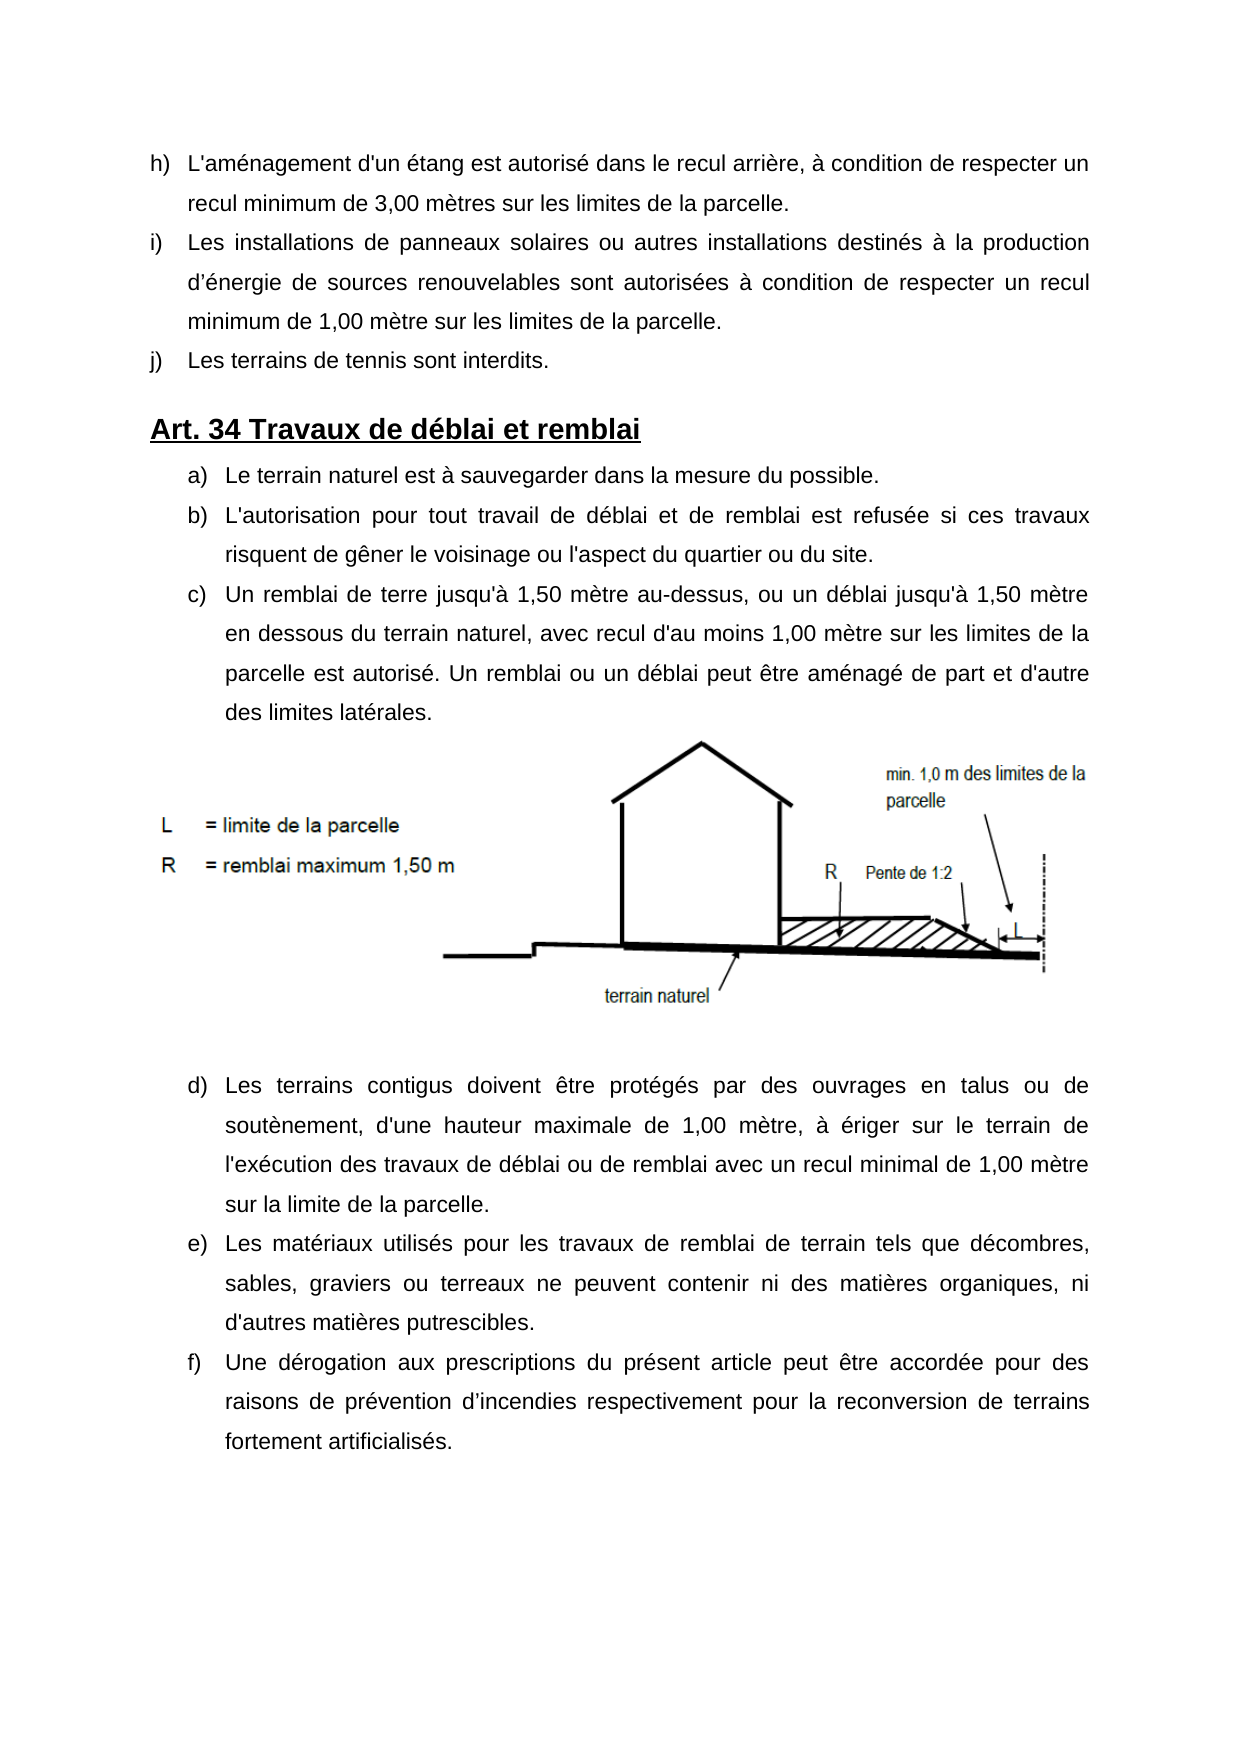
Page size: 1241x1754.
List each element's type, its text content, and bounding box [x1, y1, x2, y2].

list Les terrains contigus doivent être protégés par des ouvrages en talus ou de soutènement, d'une hauteur maximale de 1,00 mètre, à ériger sur le terrain de l'exécution des travaux de déblai ou de remblai avec un recul minimal de 1,00 mètre sur la limite de la parcelle. [187, 1072, 1090, 1217]
list Les installations de panneaux solaires ou autres installations destinés à la production d’énergie de sources renouvelables sont autorisées à condition de respecter un recul minimum de 1,00 mètre sur les limites de la parcelle. [150, 229, 1090, 334]
list Une dérogation aux prescriptions du présent article peut être accordée pour des raisons de prévention d’incendies respectivement pour la reconversion de terrains fortement artificialisés. [187, 1349, 1090, 1454]
list L'aménagement d'un étang est autorisé dans le recul arrière, à condition de respecter un recul minimum de 3,00 mètres sur les limites de la parcelle. [150, 150, 1090, 216]
list Le terrain naturel est à sauvegarder dans la mesure du possible. [187, 462, 1090, 488]
list Les terrains de tennis sont interdits. [150, 347, 1090, 374]
list L'autorisation pour tout travail de déblai et de remblai est refusée si ces travaux risquent de gêner le voisinage ou l'aspect du quartier ou du site. [187, 502, 1090, 567]
list Un remblai de terre jusqu'à 1,50 mètre au-dessus, ou un déblai jusqu'à 1,50 mètre en dessous du terrain naturel, avec recul d'au moins 1,00 mètre sur les limites de la parcelle est autorisé. Un remblai ou un déblai peut être aménagé de part et d'autre des limites latérales. [187, 581, 1090, 725]
list Les matériaux utilisés pour les travaux de remblai de terrain tels que décombres, sables, graviers ou terreaux ne peuvent contenir ni des matières organiques, ni d'autres matières putrescibles. [187, 1230, 1090, 1336]
picture [150, 738, 1091, 1020]
subtitle Art. 34 Travaux de déblai et remblai [150, 412, 1090, 445]
